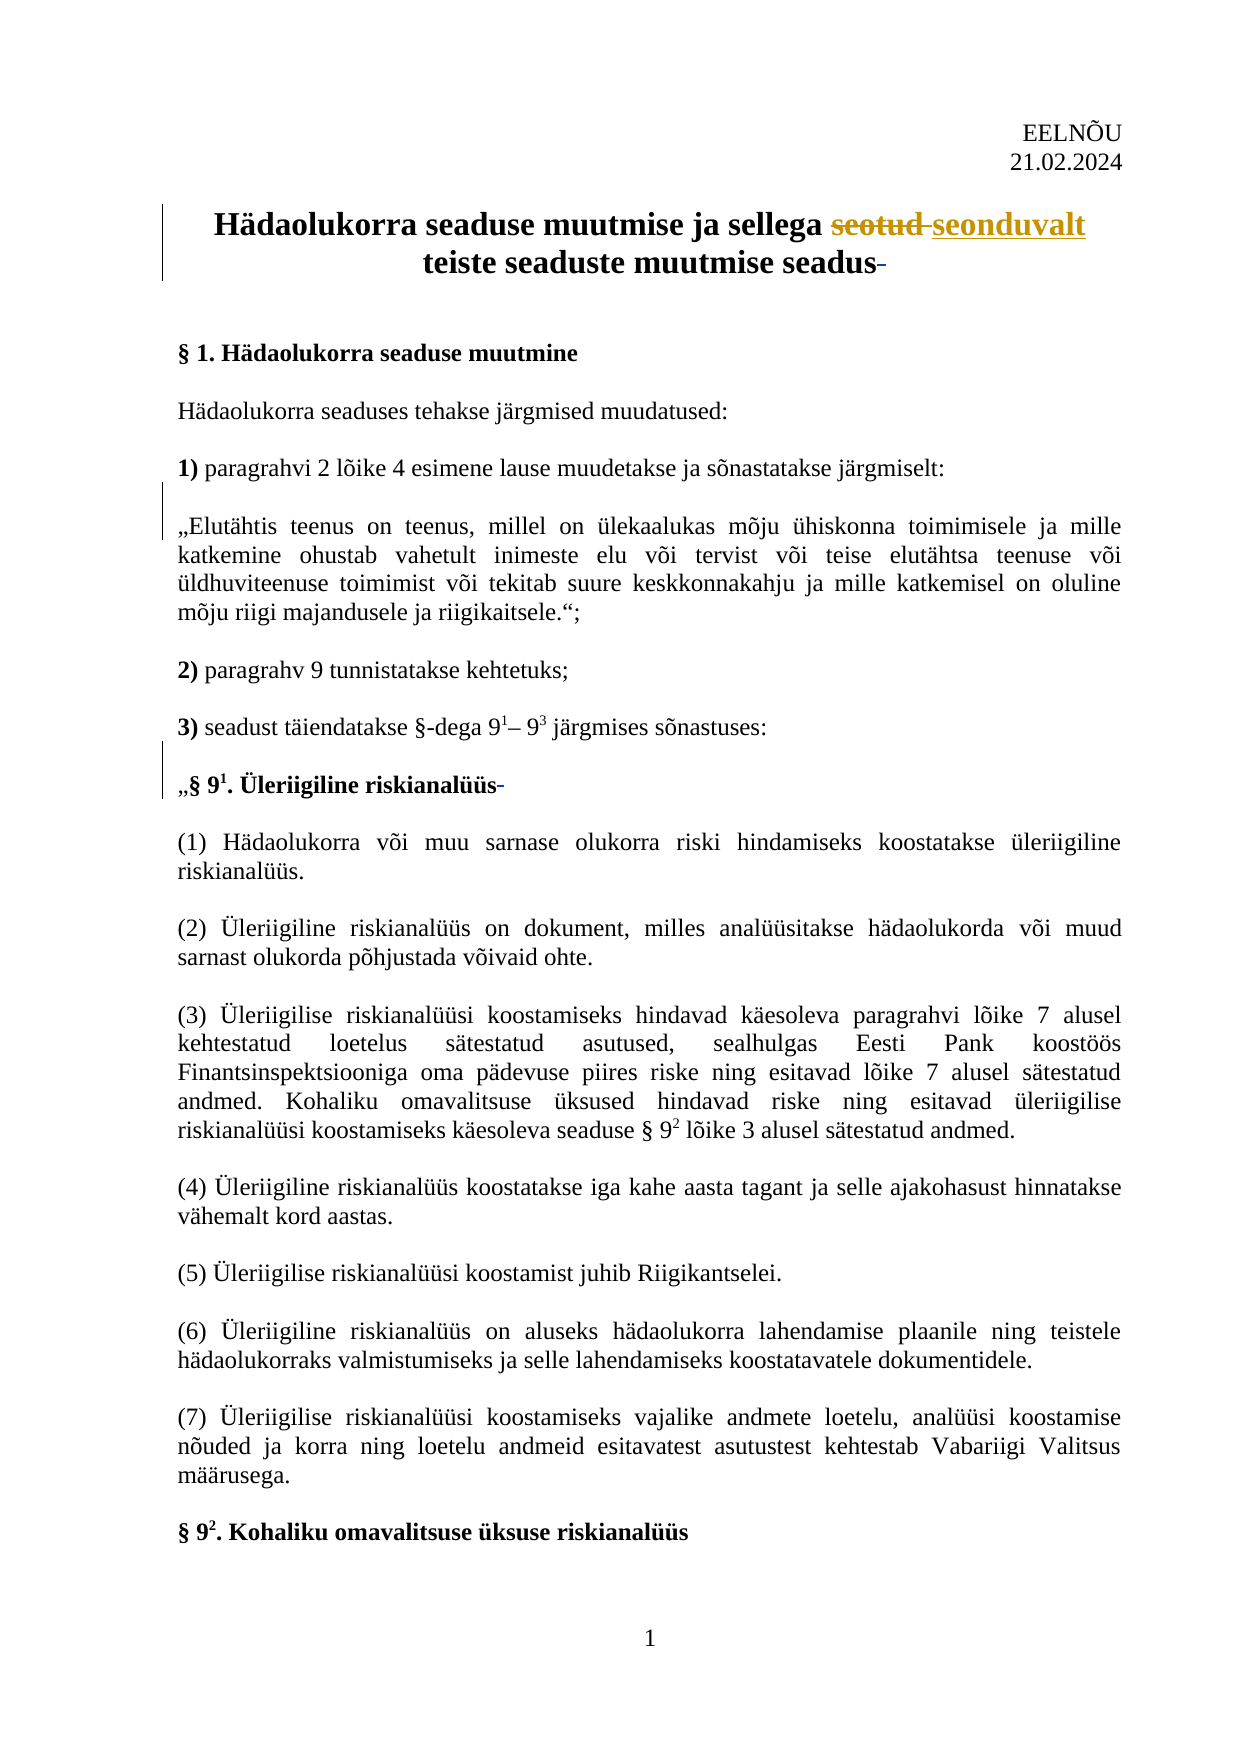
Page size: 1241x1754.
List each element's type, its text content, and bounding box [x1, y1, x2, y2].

text 1) paragrahvi 2 lõike 4 esimene lause muudetakse ja sõnastatakse järgmiselt: [177, 453, 1122, 482]
text 3) seadust täiendatakse §-dega 91– 93 järgmises sõnastuses: [177, 712, 1122, 741]
text Hädaolukorra seaduses tehakse järgmised muudatused: [177, 396, 1122, 425]
text (1) Hädaolukorra või muu sarnase olukorra riski hindamiseks koostatakse üleriigiline riskianalüüs. [177, 827, 1122, 885]
text § 92. Kohaliku omavalitsuse üksuse riskianalüüs [177, 1517, 1122, 1546]
text (6) Üleriigiline riskianalüüs on aluseks hädaolukorra lahendamise plaanile ning teistele hädaolukorraks valmistumiseks ja selle lahendamiseks koostatavatele dokumentidele. [177, 1316, 1122, 1373]
text 21.02.2024 [177, 147, 1122, 176]
text EELNÕU [177, 118, 1122, 147]
text „§ 91. Üleriigiline riskianalüüs [177, 770, 1122, 798]
text (5) Üleriigilise riskianalüüsi koostamist juhib Riigikantselei. [177, 1258, 1122, 1287]
text Hädaolukorra seaduse muutmise ja sellega teiste seaduste muutmise seadus [177, 204, 1122, 281]
text (3) Üleriigilise riskianalüüsi koostamiseks hindavad käesoleva paragrahvi lõike 7 alusel kehtestatud loetelus sätestatud asutused, sealhulgas Eesti Pank koostöös Finantsinspektsiooniga oma pädevuse piires riske ning esitavad lõike 7 alusel sätestatud andmed. Kohaliku omavalitsuse üksused hindavad riske ning esitavad üleriigilise riskianalüüsi koostamiseks käesoleva seaduse § 92 lõike 3 alusel sätestatud andmed. [177, 1000, 1122, 1143]
text „Elutähtis teenus on teenus, millel on ülekaalukas mõju ühiskonna toimimisele ja mille katkemine ohustab vahetult inimeste elu või tervist või teise elutähtsa teenuse või üldhuviteenuse toimimist või tekitab suure keskkonnakahju ja mille katkemisel on oluline mõju riigi majandusele ja riigikaitsele.“; [177, 511, 1122, 626]
text (4) Üleriigiline riskianalüüs koostatakse iga kahe aasta tagant ja selle ajakohasust hinnatakse vähemalt kord aastas. [177, 1172, 1122, 1230]
text (2) Üleriigiline riskianalüüs on dokument, milles analüüsitakse hädaolukorda või muud sarnast olukorda põhjustada võivaid ohte. [177, 913, 1122, 971]
text § 1. Hädaolukorra seaduse muutmine [177, 338, 1122, 367]
text 2) paragrahv 9 tunnistatakse kehtetuks; [177, 655, 1122, 683]
text (7) Üleriigilise riskianalüüsi koostamiseks vajalike andmete loetelu, analüüsi koostamise nõuded ja korra ning loetelu andmeid esitavatest asutustest kehtestab Vabariigi Valitsus määrusega. [177, 1402, 1122, 1488]
